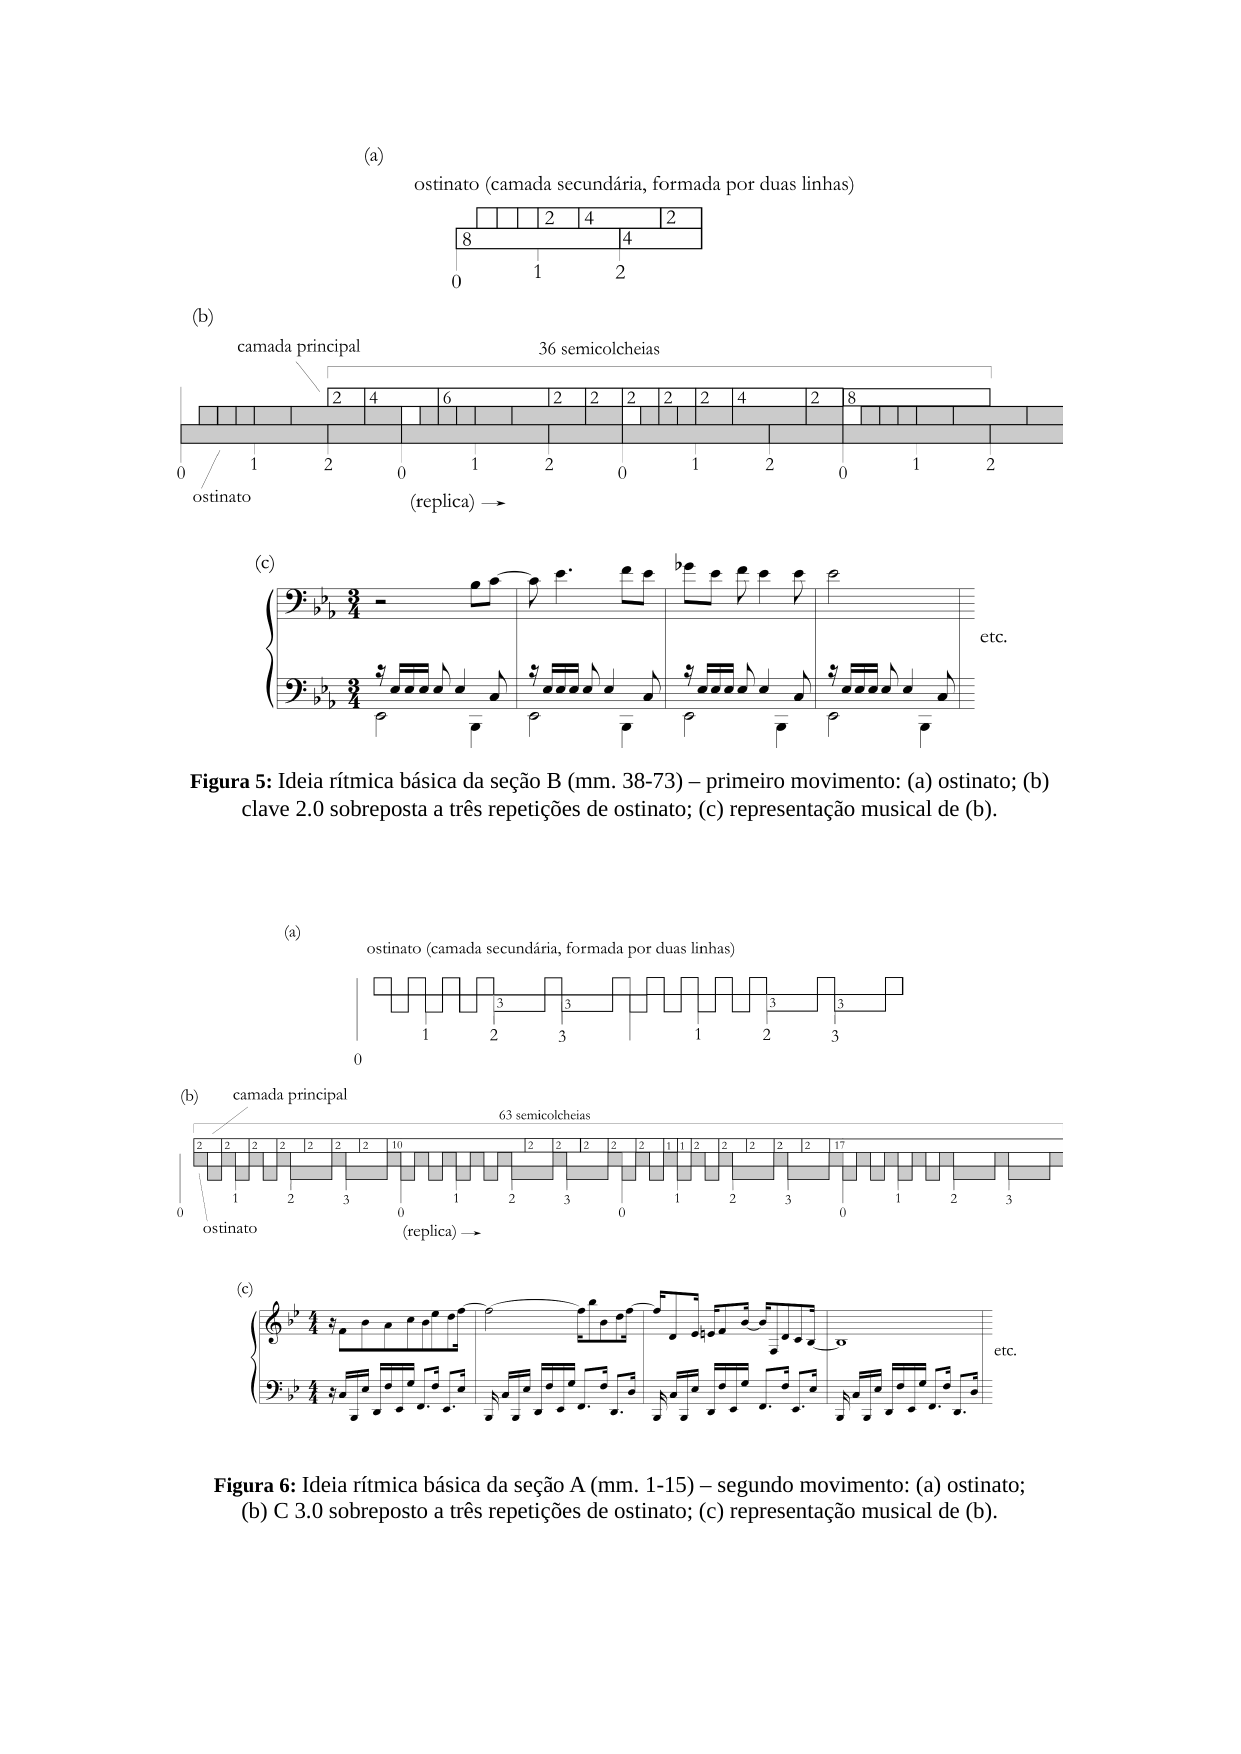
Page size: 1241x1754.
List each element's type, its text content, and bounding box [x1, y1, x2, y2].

picture [177, 147, 1063, 748]
picture [177, 925, 1063, 1421]
text Figura 5: Ideia rítmica básica da seção B (mm. 38-73) – primeiro movimento: (a) ostinato; (b) clave 2.0 sobreposta a três repetições de ostinato; (c) representação musical de (b). [177, 767, 1063, 822]
text Figura 6: Ideia rítmica básica da seção A (mm. 1-15) – segundo movimento: (a) ostinato; [177, 1471, 1063, 1497]
text (b) C 3.0 sobreposto a três repetições de ostinato; (c) representação musical de (b). [177, 1497, 1063, 1524]
